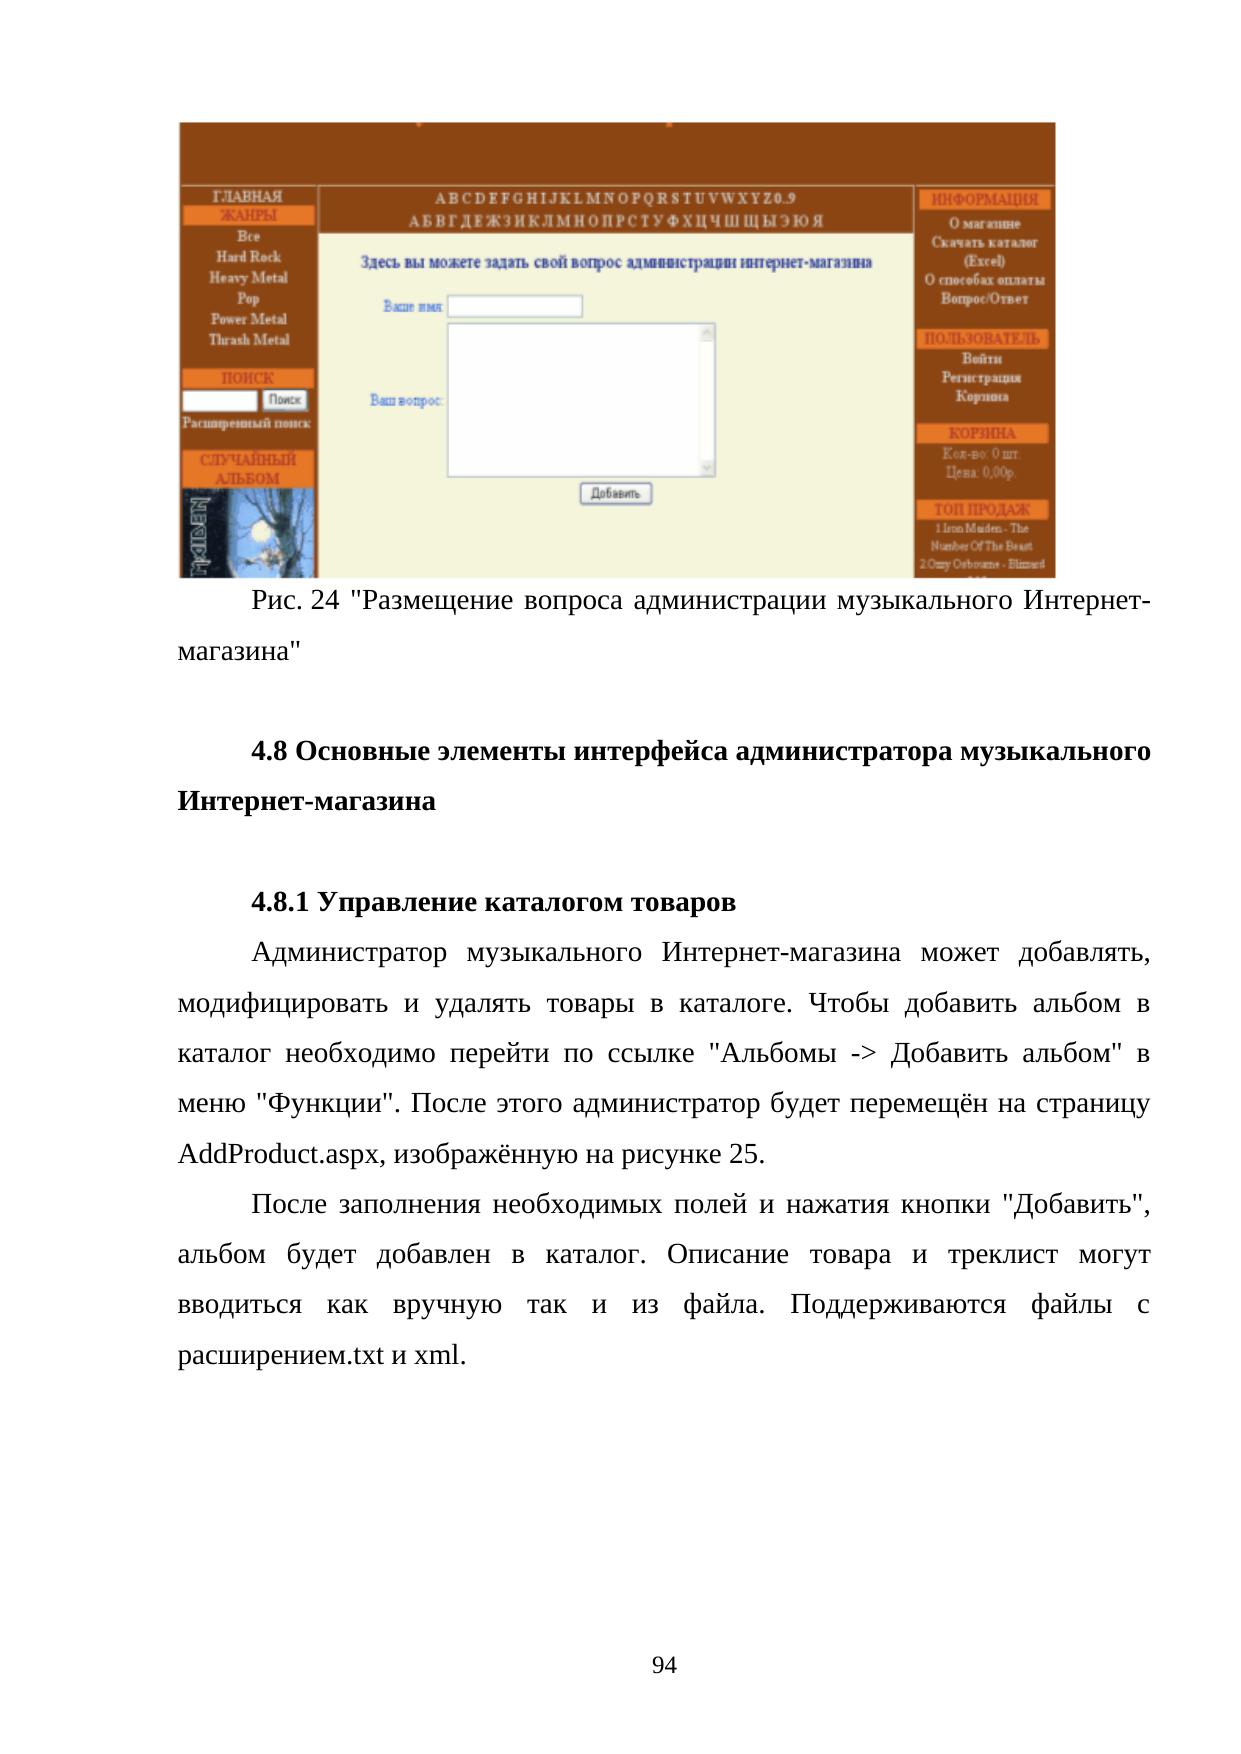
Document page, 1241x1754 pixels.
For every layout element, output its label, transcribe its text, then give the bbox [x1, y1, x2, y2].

text 4.8 Основные элементы интерфейса администратора музыкального Интернет-магазина [177, 733, 1152, 817]
text После заполнения необходимых полей и нажатия кнопки "Добавить", альбом будет добавлен в каталог. Описание товара и треклист могут вводиться как вручную так и из файла. Поддерживаются файлы с расширением.txt и xml. [177, 1186, 1152, 1371]
picture [177, 118, 1062, 583]
text Рис. 24 "Размещение вопроса администрации музыкального Интернет-магазина" [177, 582, 1152, 666]
text 4.8.1 Управление каталогом товаров [177, 884, 1152, 918]
text Администратор музыкального Интернет-магазина может добавлять, модифицировать и удалять товары в каталоге. Чтобы добавить альбом в каталог необходимо перейти по ссылке "Альбомы -> Добавить альбом" в меню "Функции". После этого администратор будет перемещён на страницу AddProduct.aspx, изображённую на рисунке 25. [177, 934, 1152, 1169]
